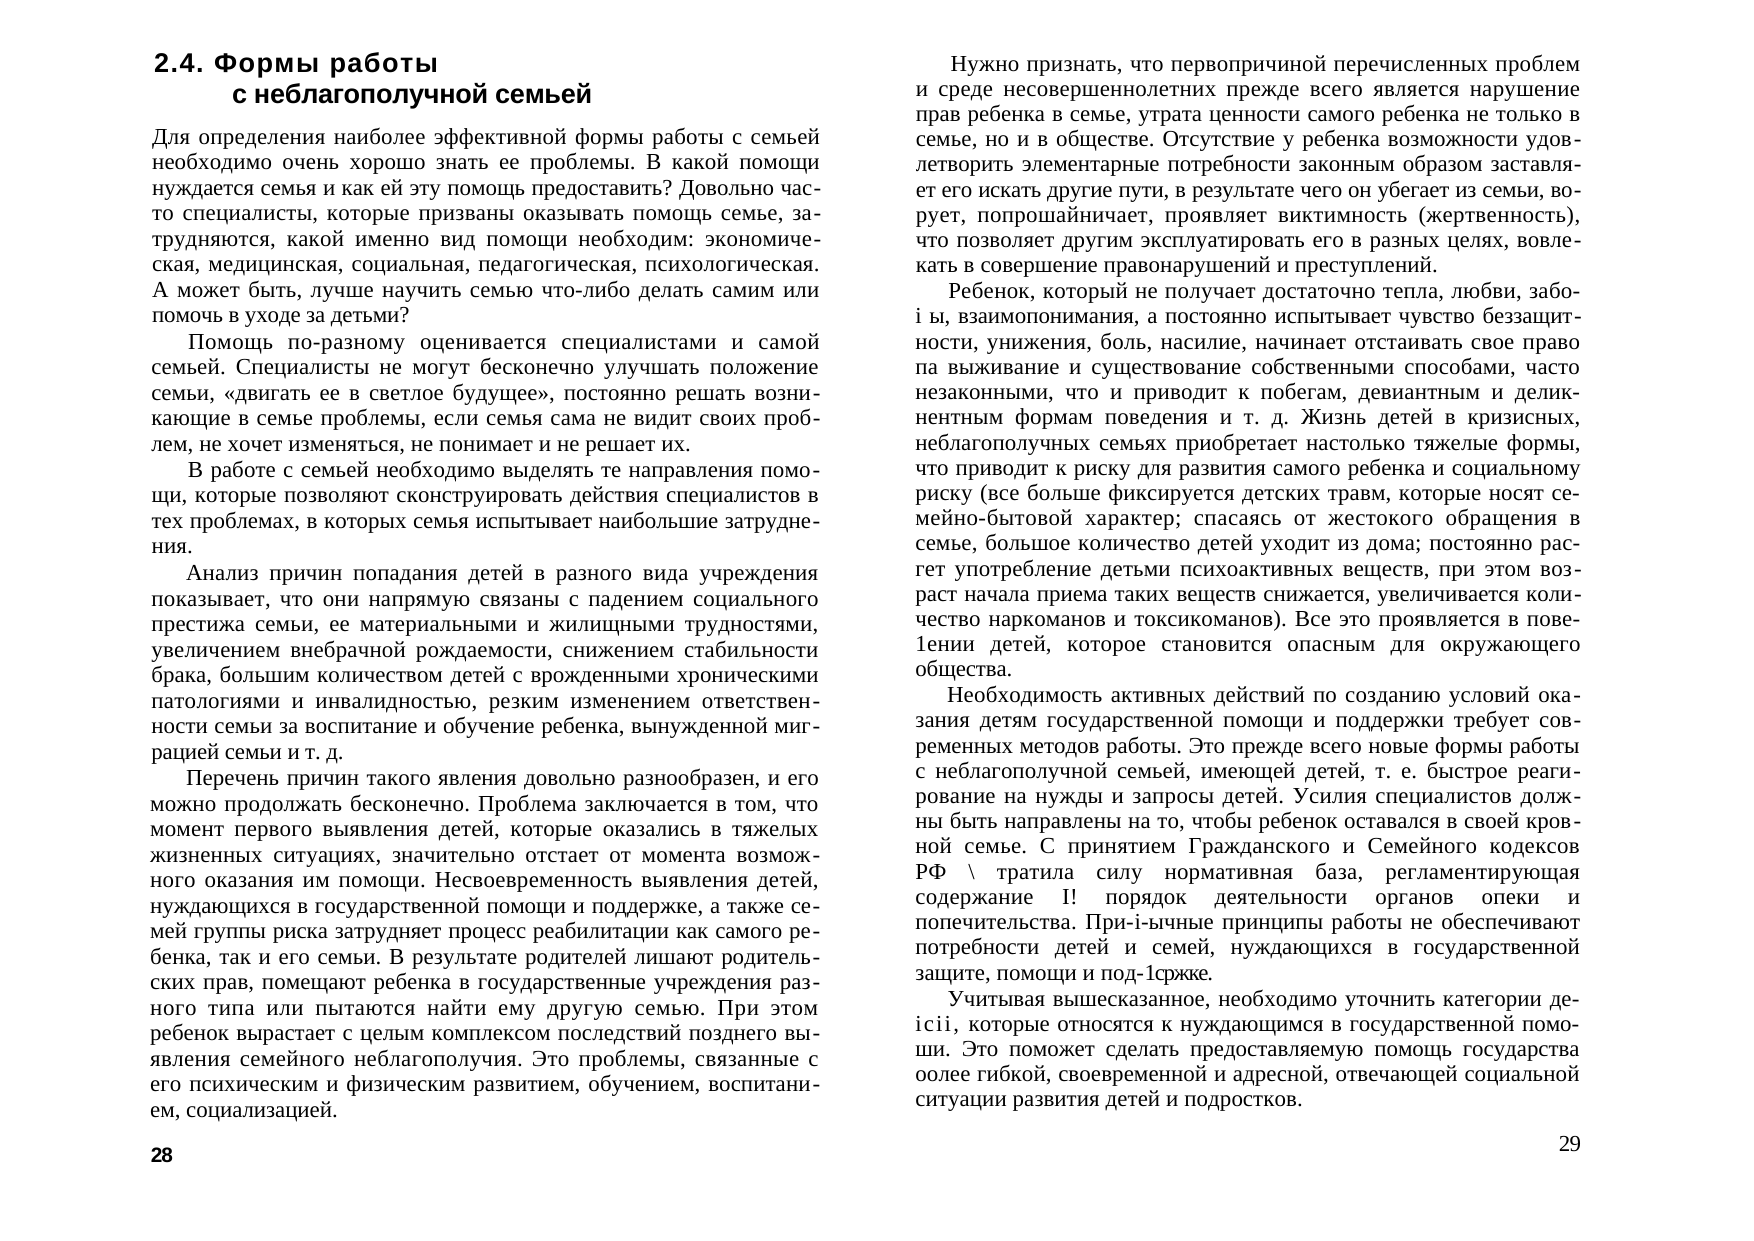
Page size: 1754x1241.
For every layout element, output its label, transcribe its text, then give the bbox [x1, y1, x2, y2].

text Перечень причин такого явления довольно разнообразен, и его можно продолжать бесконечно. Проблема заключается в том, что момент первого выявления детей, которые оказались в тяжелых жизненных ситуациях, значительно отстает от момента возможного оказания им помощи. Несвоевременность выявления детей, нуждающихся в государственной помощи и поддержке, а также семей группы риска затрудняет процесс реабилитации как самого ребенка, так и его семьи. В результате родителей лишают родительских прав, помещают ребенка в государственные учреждения разного типа или пытаются найти ему другую семью. При этом ребенок вырастает с целым комплексом последствий позднего выявления семейного неблагополучия. Это проблемы, связанные с его психическим и физическим развитием, обучением, воспитанием, социализацией. [150, 765, 820, 1122]
text Анализ причин попадания детей в разного вида учреждения показывает, что они напрямую связаны с падением социального престижа семьи, ее материальными и жилищными трудностями, увеличением внебрачной рождаемости, снижением стабильности брака, большим количеством детей с врожденными хроническими патологиями и инвалидностью, резким изменением ответственности семьи за воспитание и обучение ребенка, вынужденной миграцией семьи и т. д. [151, 560, 820, 764]
text 28 [151, 1143, 821, 1167]
text Необходимость активных действий по созданию условий оказания детям государственной помощи и поддержки требует современных методов работы. Это прежде всего новые формы работы с неблагополучной семьей, имеющей детей, т. е. быстрое реагирование на нужды и запросы детей. Усилия специалистов должны быть направлены на то, чтобы ребенок оставался в своей кровной семье. С принятием Гражданского и Семейного кодексов РФ \ тратила силу нормативная база, регламентирующая содержание I! порядок деятельности органов опеки и попечительства. При-i-ычные принципы работы не обеспечивают потребности детей и семей, нуждающихся в государственной защите, помощи и под-1сржке. [915, 683, 1581, 985]
text Нужно признать, что первопричиной перечисленных проблем и среде несовершеннолетних прежде всего является нарушение прав ребенка в семье, утрата ценности самого ребенка не только в семье, но и в обществе. Отсутствие у ребенка возможности удовлетворить элементарные потребности законным образом заставляет его искать другие пути, в результате чего он убегает из семьи, ворует, попрошайничает, проявляет виктимность (жертвенность), что позволяет другим эксплуатировать его в разных целях, вовлекать в совершение правонарушений и преступлений. [916, 51, 1581, 278]
text Учитывая вышесказанное, необходимо уточнить категории де-icii, которые относятся к нуждающимся в государственной помо-ши. Это поможет сделать предоставляемую помощь государства оолее гибкой, своевременной и адресной, отвечающей социальной ситуации развития детей и подростков. [915, 986, 1580, 1112]
text Для определения наиболее эффективной формы работы с семьей необходимо очень хорошо знать ее проблемы. В какой помощи нуждается семья и как ей эту помощь предоставить? Довольно часто специалисты, которые призваны оказывать помощь семье, затрудняются, какой именно вид помощи необходим: экономическая, медицинская, социальная, педагогическая, психологическая. А может быть, лучше научить семью что-либо делать самим или помочь в уходе за детьми? [152, 124, 821, 328]
text с неблагополучной семьей [232, 78, 821, 109]
text 2.4. Формы работы [154, 47, 815, 78]
text Помощь по-разному оценивается специалистами и самой семьей. Специалисты не могут бесконечно улучшать положение семьи, «двигать ее в светлое будущее», постоянно решать возникающие в семье проблемы, если семья сама не видит своих проблем, не хочет изменяться, не понимает и не решает их. [151, 329, 820, 456]
text 29 [915, 1130, 1581, 1156]
text В работе с семьей необходимо выделять те направления помощи, которые позволяют сконструировать действия специалистов в тех проблемах, в которых семья испытывает наибольшие затруднения. [151, 457, 820, 559]
text Ребенок, который не получает достаточно тепла, любви, забо-i ы, взаимопонимания, а постоянно испытывает чувство беззащитности, унижения, боль, насилие, начинает отстаивать свое право па выживание и существование собственными способами, часто незаконными, что и приводит к побегам, девиантным и делик-нентным формам поведения и т. д. Жизнь детей в кризисных, неблагополучных семьях приобретает настолько тяжелые формы, что приводит к риску для развития самого ребенка и социальному риску (все больше фиксируется детских травм, которые носят се-мейно-бытовой характер; спасаясь от жестокого обращения в семье, большое количество детей уходит из дома; постоянно рас-гет употребление детьми психоактивных веществ, при этом возраст начала приема таких веществ снижается, увеличивается количество наркоманов и токсикоманов). Все это проявляется в пове-1ении детей, которое становится опасным для окружающего общества. [915, 278, 1581, 682]
